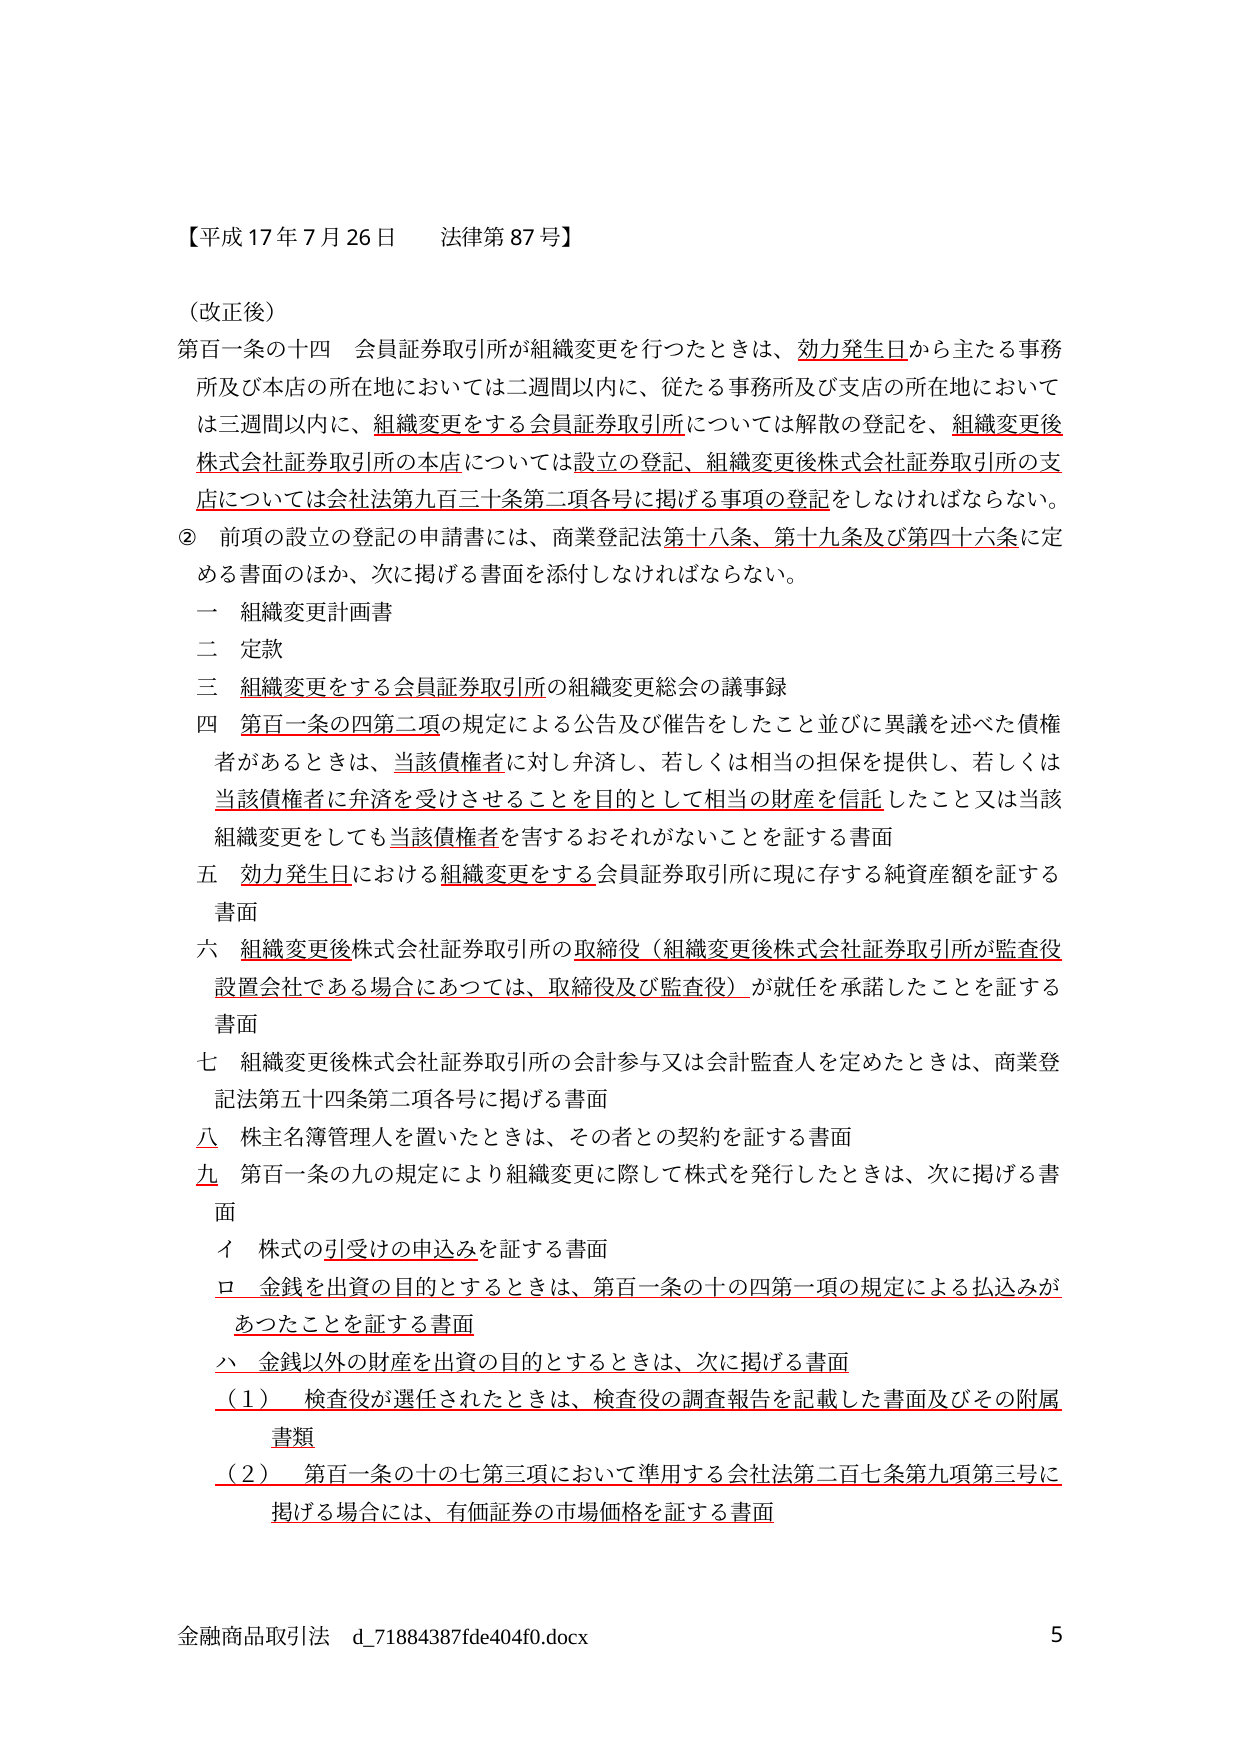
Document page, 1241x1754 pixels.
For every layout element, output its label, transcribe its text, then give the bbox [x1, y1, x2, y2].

text 五 効力発生日における組織変更をする会員証券取引所に現に存する純資産額を証する書面 [196, 854, 1063, 929]
text 二 定款 [196, 629, 1063, 667]
text ロ 金銭を出資の目的とするときは、第百一条の十の四第一項の規定による払込みがあつたことを証する書面 [215, 1267, 1063, 1342]
text ② 前項の設立の登記の申請書には、商業登記法第十八条、第十九条及び第四十六条に定める書面のほか、次に掲げる書面を添付しなければならない。 [177, 517, 1063, 592]
text イ 株式の引受けの申込みを証する書面 [215, 1229, 1063, 1267]
text （２） 第百一条の十の七第三項において準用する会社法第二百七条第九項第三号に掲げる場合には、有価証券の市場価格を証する書面 [215, 1454, 1063, 1529]
text （改正後） [177, 292, 1063, 329]
text 九 第百一条の九の規定により組織変更に際して株式を発行したときは、次に掲げる書面 [196, 1154, 1063, 1229]
text 四 第百一条の四第二項の規定による公告及び催告をしたこと並びに異議を述べた債権者があるときは、当該債権者に対し弁済し、若しくは相当の担保を提供し、若しくは当該債権者に弁済を受けさせることを目的として相当の財産を信託したこと又は当該組織変更をしても当該債権者を害するおそれがないことを証する書面 [196, 704, 1063, 854]
text 三 組織変更をする会員証券取引所の組織変更総会の議事録 [196, 667, 1063, 704]
text 【平成17年7月26日 法律第87号】 [177, 217, 1063, 254]
text 一 組織変更計画書 [196, 592, 1063, 629]
text 六 組織変更後株式会社証券取引所の取締役（組織変更後株式会社証券取引所が監査役設置会社である場合にあつては、取締役及び監査役）が就任を承諾したことを証する書面 [196, 929, 1063, 1042]
text （１） 検査役が選任されたときは、検査役の調査報告を記載した書面及びその附属書類 [215, 1379, 1063, 1454]
text 八 株主名簿管理人を置いたときは、その者との契約を証する書面 [196, 1117, 1063, 1154]
text 第百一条の十四 会員証券取引所が組織変更を行つたときは、効力発生日から主たる事務所及び本店の所在地においては二週間以内に、従たる事務所及び支店の所在地においては三週間以内に、組織変更をする会員証券取引所については解散の登記を、組織変更後株式会社証券取引所の本店については設立の登記、組織変更後株式会社証券取引所の支店については会社法第九百三十条第二項各号に掲げる事項の登記をしなければならない。 [177, 329, 1063, 517]
text 七 組織変更後株式会社証券取引所の会計参与又は会計監査人を定めたときは、商業登記法第五十四条第二項各号に掲げる書面 [196, 1042, 1063, 1117]
text ハ 金銭以外の財産を出資の目的とするときは、次に掲げる書面 [215, 1342, 1063, 1379]
